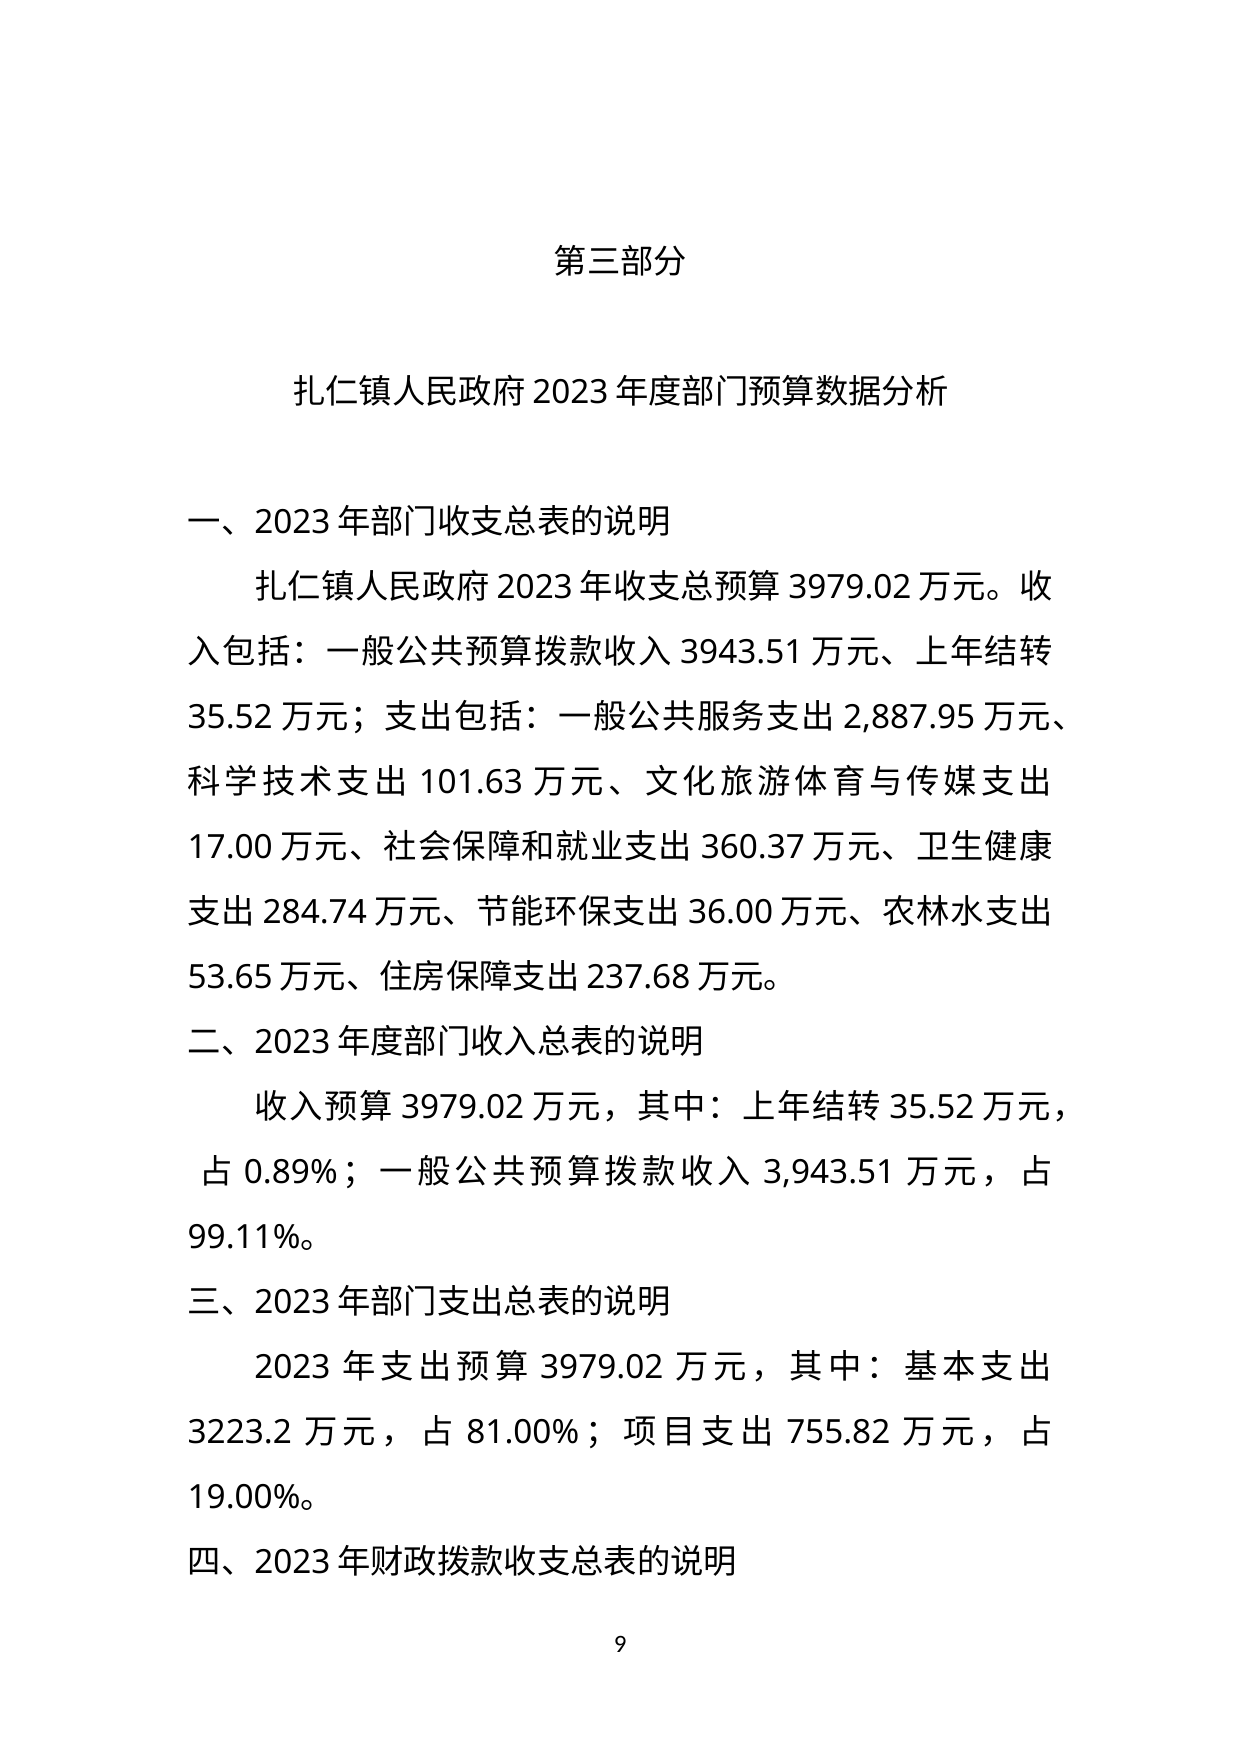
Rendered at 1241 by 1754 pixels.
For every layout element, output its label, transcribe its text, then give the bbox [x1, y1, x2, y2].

text 一、2023年部门收支总表的说明 [187, 487, 1053, 552]
text 扎仁镇人民政府2023年收支总预算3979.02万元。收入包括：一般公共预算拨款收入3943.51万元、上年结转35.52万元；支出包括：一般公共服务支出2,887.95万元、科学技术支出101.63万元、文化旅游体育与传媒支出17.00万元、社会保障和就业支出360.37万元、卫生健康支出284.74万元、节能环保支出36.00万元、农林水支出53.65万元、住房保障支出237.68万元。 [187, 552, 1053, 1007]
text 三、2023年部门支出总表的说明 [187, 1267, 1053, 1332]
text 扎仁镇人民政府2023年度部门预算数据分析 [187, 357, 1053, 422]
text 四、2023年财政拨款收支总表的说明 [187, 1527, 1053, 1592]
text 第三部分 [187, 227, 1053, 292]
text 收入预算3979.02万元，其中：上年结转35.52万元， 占0.89%；一般公共预算拨款收入3,943.51万元，占99.11%。 [187, 1072, 1053, 1267]
text 二、2023年度部门收入总表的说明 [187, 1007, 1053, 1072]
text 2023年支出预算3979.02万元，其中：基本支出3223.2万元，占81.00%；项目支出755.82万元，占 19.00%。 [187, 1332, 1053, 1527]
